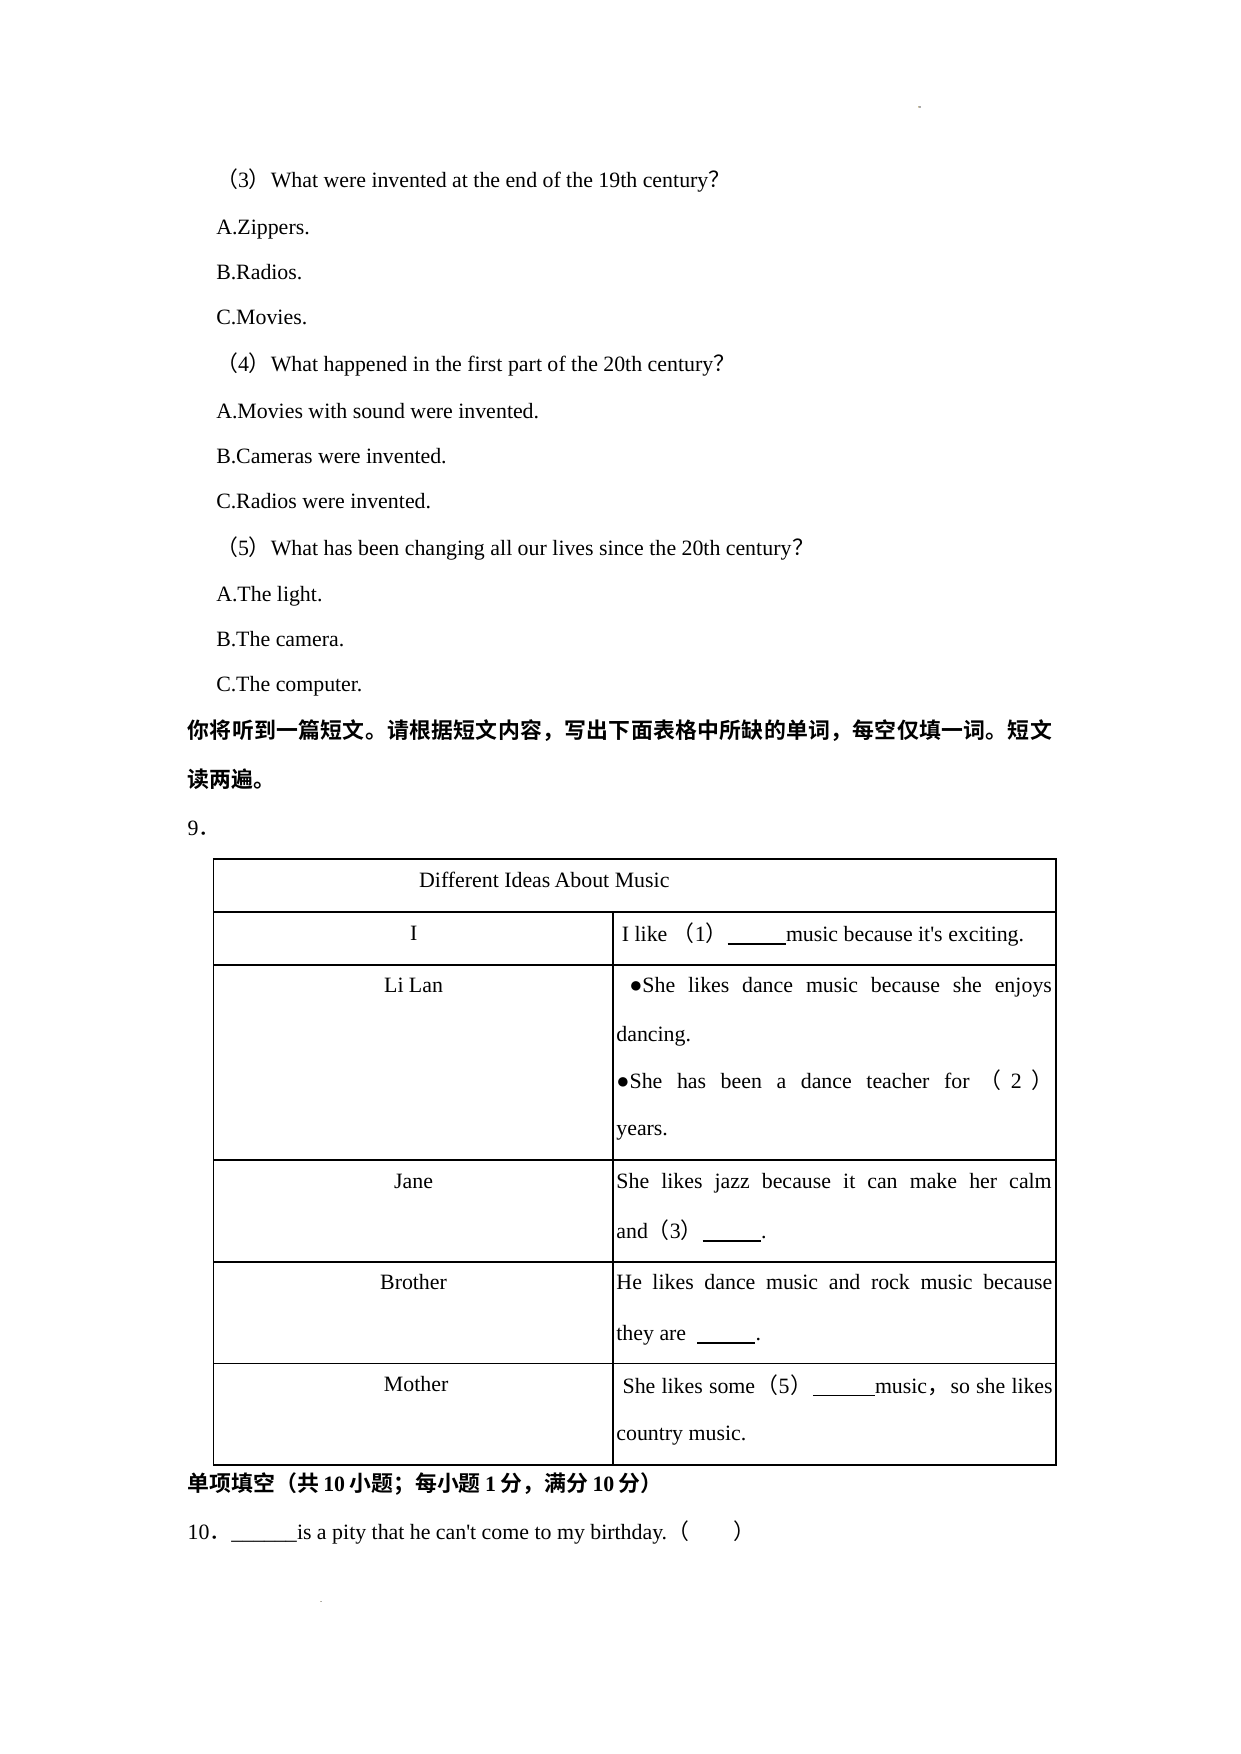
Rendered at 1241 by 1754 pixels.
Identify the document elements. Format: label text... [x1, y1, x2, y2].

text C.The computer. [216, 668, 1053, 700]
text （4）What happened in the first part of the 20th century？ [216, 346, 1053, 378]
table_cell I [214, 913, 612, 964]
text （3）What were invented at the end of the 19th century？ [216, 162, 1053, 194]
table_cell He likes dance music and rock music because they are . [614, 1263, 1055, 1362]
text C.Radios were invented. [216, 484, 1053, 517]
text 9． [187, 810, 1053, 842]
text 10．______is a pity that he can't come to my birthday.（ ） [187, 1514, 1053, 1546]
table_cell Li Lan [214, 966, 612, 1159]
text C.Movies. [216, 301, 1053, 333]
table_cell She likes jazz because it can make her calm and（3） . [614, 1161, 1055, 1261]
text 单项填空（共10小题；每小题1分，满分10分） [187, 1466, 1053, 1498]
text A.Movies with sound were invented. [216, 394, 1053, 426]
text B.The camera. [216, 623, 1053, 655]
table_cell Brother [214, 1263, 612, 1362]
text 你将听到一篇短文。请根据短文内容，写出下面表格中所缺的单词，每空仅填一词。短文读两遍。 [187, 713, 1053, 794]
table_header Different Ideas About Music [214, 860, 1055, 911]
table_cell ●She likes dance music because she enjoys dancing. ●She has been a dance teacher for（2） years. [614, 966, 1055, 1159]
text A.The light. [216, 578, 1053, 610]
text B.Radios. [216, 255, 1053, 288]
text （5）What has been changing all our lives since the 20th century？ [216, 529, 1053, 562]
text A.Zippers. [216, 210, 1053, 243]
text B.Cameras were invented. [216, 439, 1053, 472]
table_cell I like （1） music because it's exciting. [614, 913, 1055, 964]
table_cell She likes some（5） music，so she likes country music. [614, 1364, 1055, 1464]
table_cell Mother [214, 1364, 612, 1464]
table_cell Jane [214, 1161, 612, 1261]
